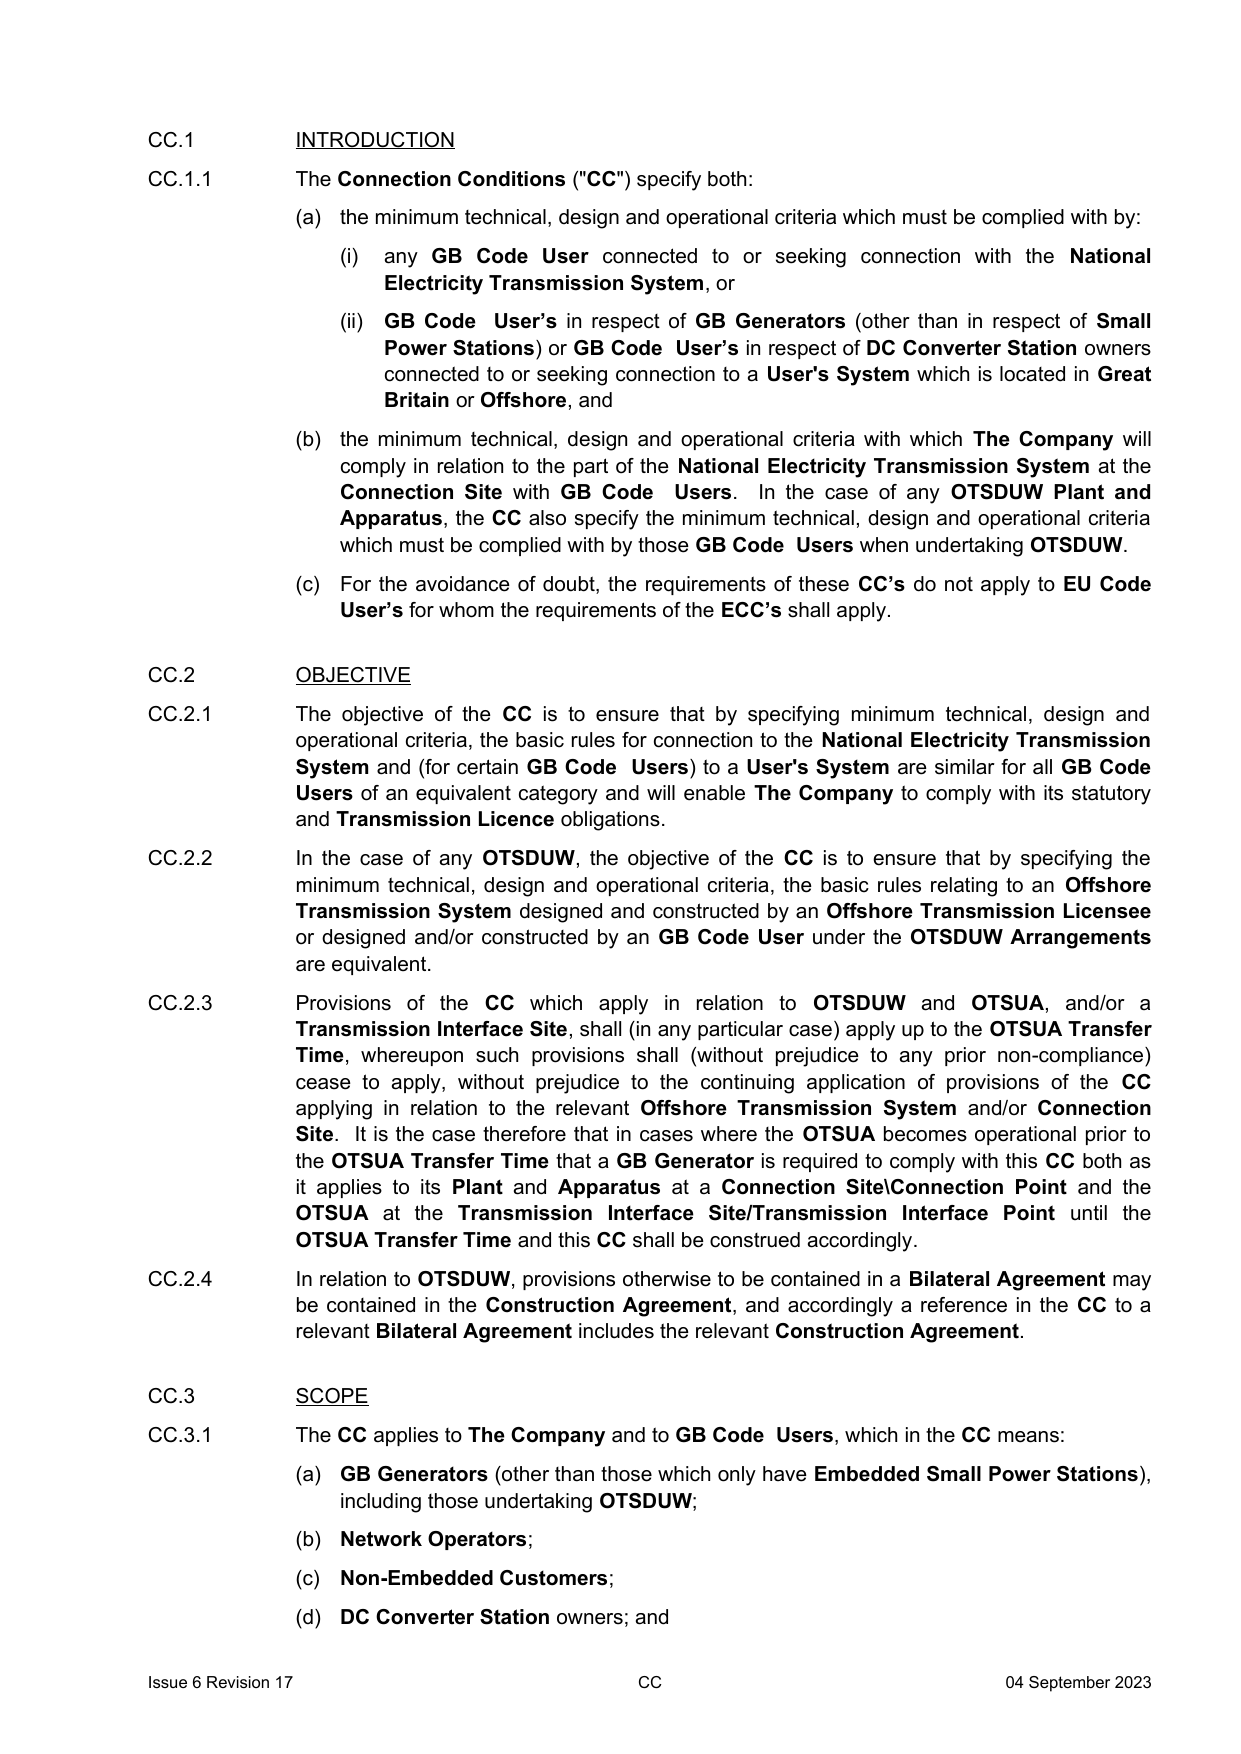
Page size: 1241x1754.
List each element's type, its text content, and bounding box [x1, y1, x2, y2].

text CC.1 INTRODUCTION [148, 127, 1152, 151]
text CC.3.1 The CC applies to The Company and to GB Code Users, which in the CC means: [148, 1423, 1152, 1447]
text CC.3 SCOPE [148, 1384, 1152, 1408]
text (a) the minimum technical, design and operational criteria which must be complied with by: [295, 205, 1152, 229]
text (b) Network Operators; [295, 1527, 1152, 1551]
text (b) the minimum technical, design and operational criteria with which The Company will comply in relation to the part of the National Electricity Transmission System at the Connection Site with GB Code Users. In the case of any OTSDUW Plant and Apparatus, the CC also specify the minimum technical, design and operational criteria which must be complied with by those GB Code Users when undertaking OTSDUW. [295, 427, 1152, 557]
text CC.2.1 The objective of the CC is to ensure that by specifying minimum technical, design and operational criteria, the basic rules for connection to the National Electricity Transmission System and (for certain GB Code Users) to a User's System are similar for all GB Code Users of an equivalent category and will enable The Company to comply with its statutory and Transmission Licence obligations. [148, 702, 1152, 831]
text (d) DC Converter Station owners; and [295, 1605, 1152, 1629]
text (c) For the avoidance of doubt, the requirements of these CC’s do not apply to EU Code User’s for whom the requirements of the ECC’s shall apply. [295, 571, 1152, 622]
text CC.2.3 Provisions of the CC which apply in relation to OTSDUW and OTSUA, and/or a Transmission Interface Site, shall (in any particular case) apply up to the OTSUA Transfer Time, whereupon such provisions shall (without prejudice to any prior non-compliance) cease to apply, without prejudice to the continuing application of provisions of the CC applying in relation to the relevant Offshore Transmission System and/or Connection Site. It is the case therefore that in cases where the OTSUA becomes operational prior to the OTSUA Transfer Time that a GB Generator is required to comply with this CC both as it applies to its Plant and Apparatus at a Connection Site\Connection Point and the OTSUA at the Transmission Interface Site/Transmission Interface Point until the OTSUA Transfer Time and this CC shall be construed accordingly. [148, 990, 1152, 1252]
text (ii) GB Code User’s in respect of GB Generators (other than in respect of Small Power Stations) or GB Code User’s in respect of DC Converter Station owners connected to or seeking connection to a User's System which is located in Great Britain or Offshore, and [340, 309, 1152, 412]
text CC.1.1 The Connection Conditions ("CC") specify both: [148, 166, 1152, 190]
text (a) GB Generators (other than those which only have Embedded Small Power Stations), including those undertaking OTSDUW; [295, 1462, 1152, 1512]
text (c) Non-Embedded Customers; [295, 1566, 1152, 1590]
text CC.2.2 In the case of any OTSDUW, the objective of the CC is to ensure that by specifying the minimum technical, design and operational criteria, the basic rules relating to an Offshore Transmission System designed and constructed by an Offshore Transmission Licensee or designed and/or constructed by an GB Code User under the OTSDUW Arrangements are equivalent. [148, 846, 1152, 976]
text CC.2.4 In relation to OTSDUW, provisions otherwise to be contained in a Bilateral Agreement may be contained in the Construction Agreement, and accordingly a reference in the CC to a relevant Bilateral Agreement includes the relevant Construction Agreement. [148, 1266, 1152, 1343]
text (i) any GB Code User connected to or seeking connection with the National Electricity Transmission System, or [340, 244, 1152, 294]
text CC.2 OBJECTIVE [148, 663, 1152, 687]
